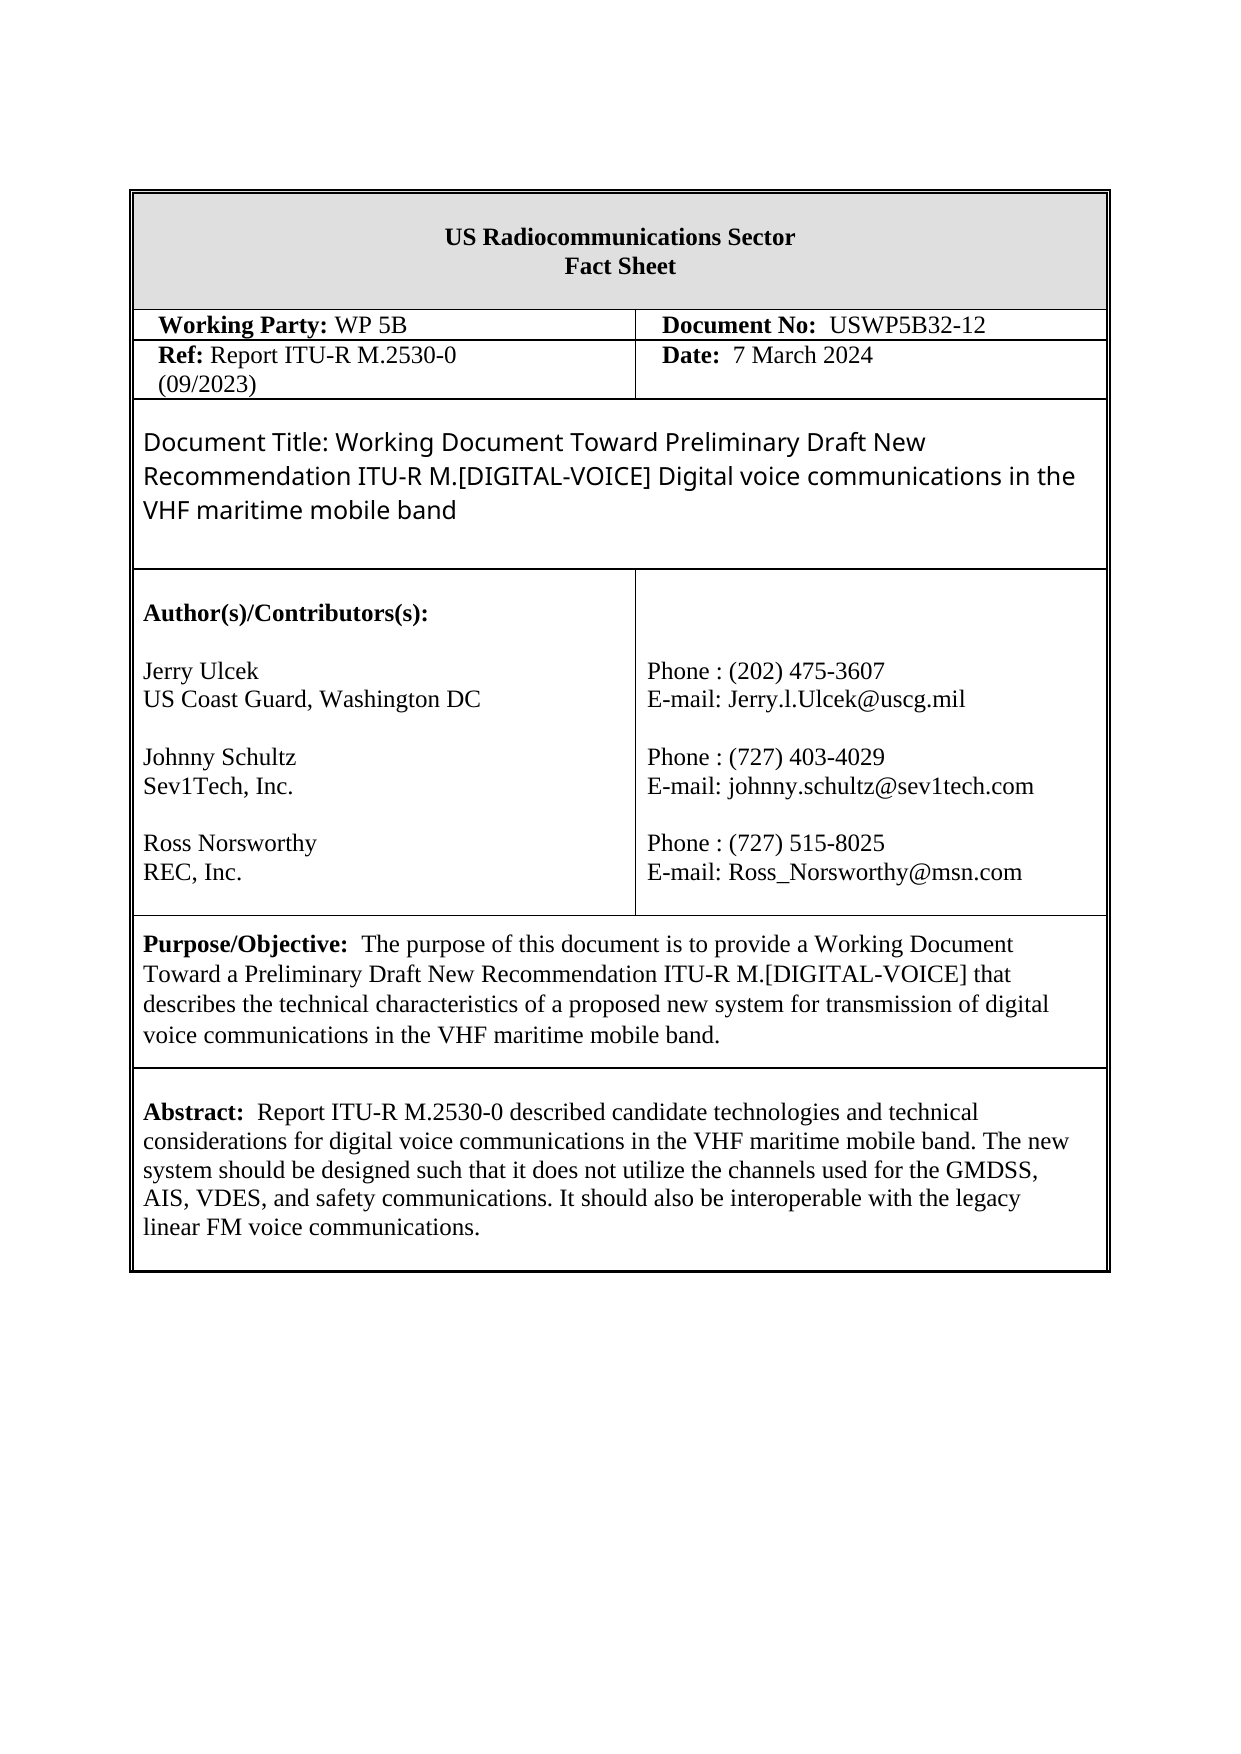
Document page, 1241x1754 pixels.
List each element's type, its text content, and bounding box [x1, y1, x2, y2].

table_cell Author(s)/Contributors(s): Jerry Ulcek US Coast Guard, Washington DC Johnny Schultz Sev1Tech, Inc. Ross Norsworthy REC, Inc. [134, 570, 635, 914]
table_cell Purpose/Objective: The purpose of this document is to provide a Working Document Toward a Preliminary Draft New Recommendation ITU-R M.[DIGITAL-VOICE] that describes the technical characteristics of a proposed new system for transmission of digital voice communications in the VHF maritime mobile band. [134, 916, 1106, 1067]
table_cell Date: 7 March 2024 [636, 341, 1106, 398]
table_cell Phone : (202) 475-3607 E-mail: Jerry.l.Ulcek@uscg.mil Phone : (727) 403-4029 E-mail: johnny.schultz@sev1tech.com Phone : (727) 515-8025 E-mail: Ross_Norsworthy@msn.com [636, 570, 1106, 914]
table_cell Document Title: Working Document Toward Preliminary Draft New Recommendation ITU-R M.[DIGITAL-VOICE] Digital voice communications in the VHF maritime mobile band [134, 400, 1106, 568]
table_cell Working Party: WP 5B [134, 310, 635, 339]
table_cell Ref: Report ITU-R M.2530-0 (09/2023) [134, 341, 635, 398]
table_cell Abstract: Report ITU-R M.2530-0 described candidate technologies and technical considerations for digital voice communications in the VHF maritime mobile band. The new system should be designed such that it does not utilize the channels used for the GMDSS, AIS, VDES, and safety communications. It should also be interoperable with the legacy linear FM voice communications. [134, 1069, 1106, 1270]
table_header US Radiocommunications Sector Fact Sheet [134, 194, 1106, 309]
table_cell Document No: USWP5B32-12 [636, 310, 1106, 339]
